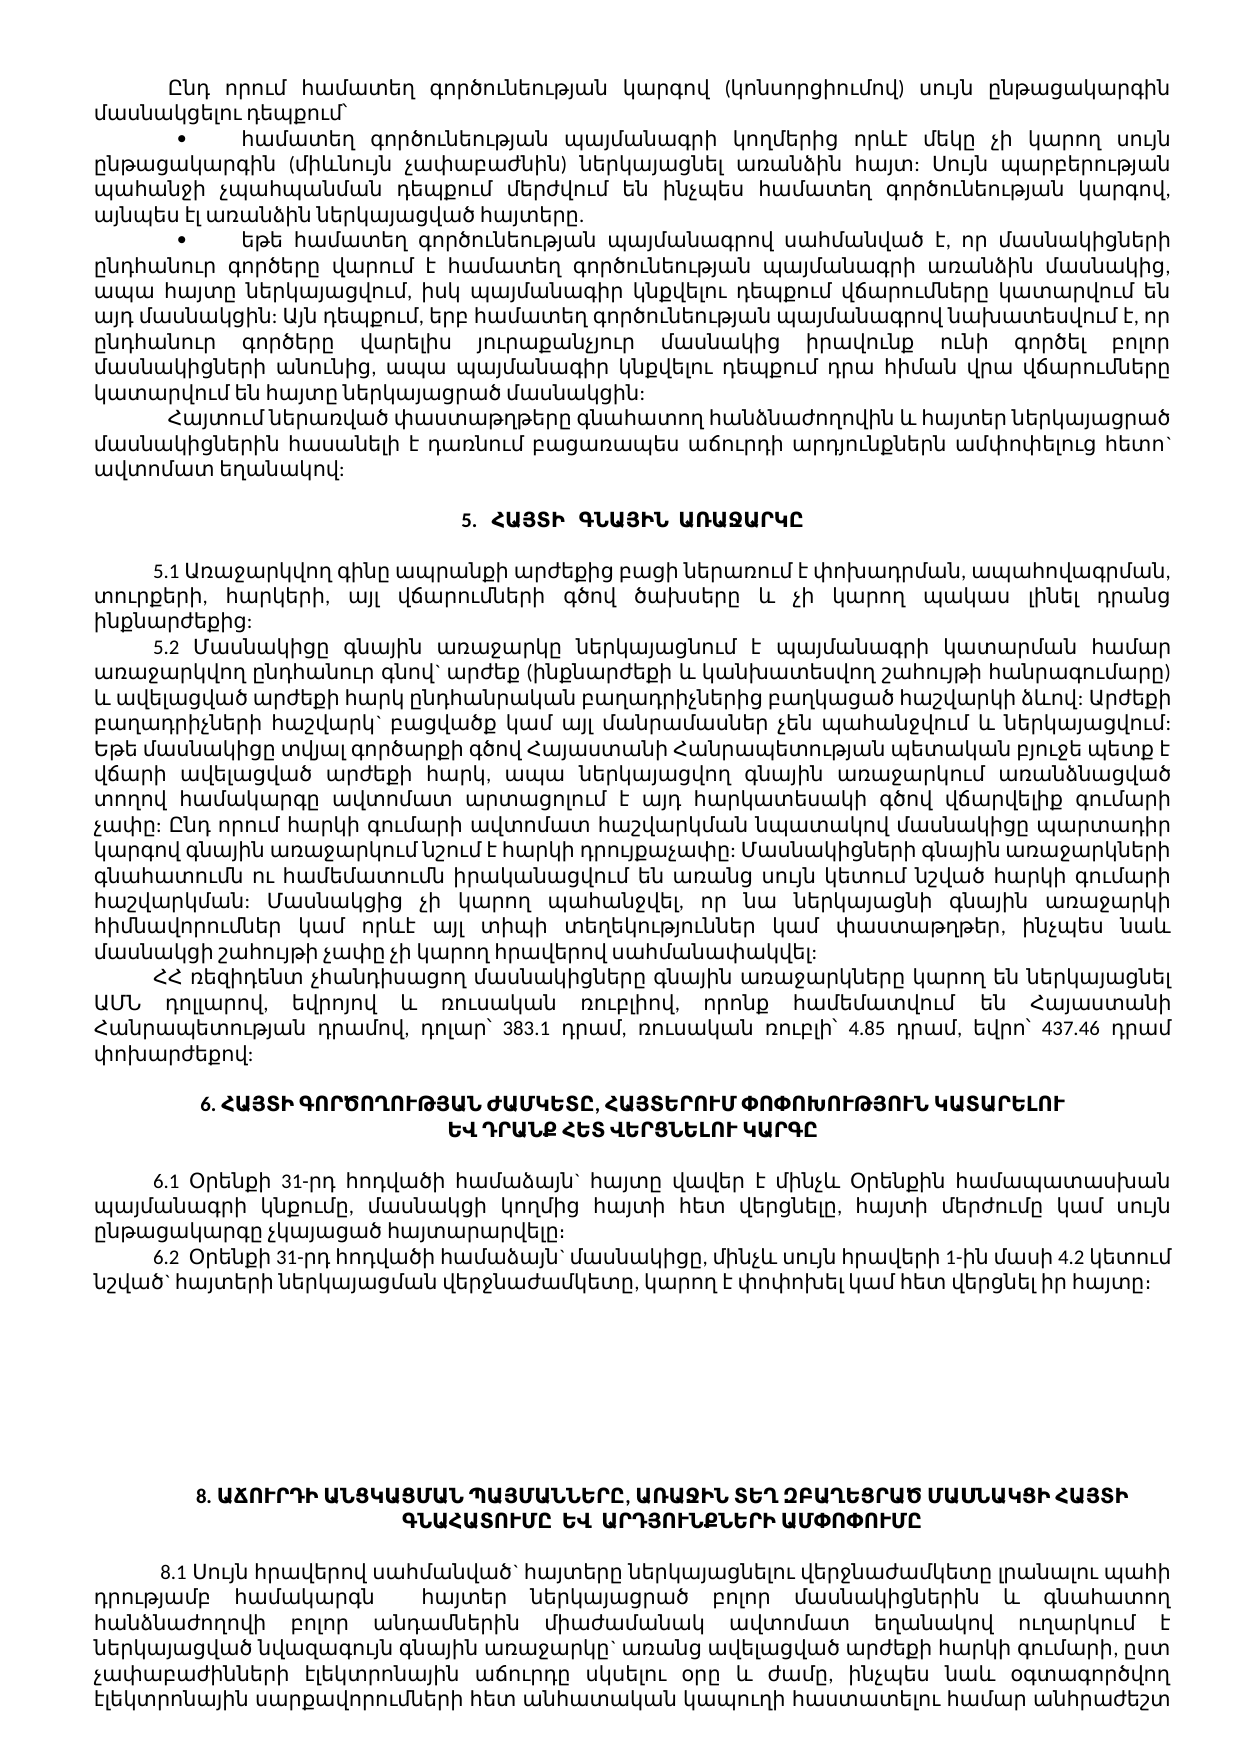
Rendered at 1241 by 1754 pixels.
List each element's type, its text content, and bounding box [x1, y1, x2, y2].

text 8. ԱՃՈՒՐԴԻ ԱՆՑԿԱՑՄԱՆ ՊԱՅՄԱՆՆԵՐԸ, ԱՌԱՋԻՆ ՏԵՂ ԶԲԱՂԵՑՐԱԾ ՄԱՍՆԱԿՑԻ ՀԱՅՏԻ [94, 1483, 1171, 1508]
text 5.1 Առաջարկվող գինը ապրանքի արժեքից բացի ներառում է փոխադրման, ապահովագրման, տուրքերի, հարկերի, այլ վճարումների գծով ծախսերը և չի կարող պակաս լինել դրանց ինքնարժեքից: [94, 558, 1171, 634]
text 5. ՀԱՅՏԻ ԳՆԱՅԻՆ ԱՌԱՋԱՐԿԸ [94, 507, 1171, 532]
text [94, 1559, 1171, 1712]
text 6.1 Օրենքի 31-րդ հոդվածի համաձայն` հայտը վավեր է մինչև Օրենքին համապատասխան պայմանագրի կնքումը, մասնակցի կողմից հայտի հետ վերցնելը, հայտի մերժումը կամ սույն ընթացակարգը չկայացած հայտարարվելը։ [94, 1168, 1171, 1244]
text Հայտում ներառված փաստաթղթերը գնահատող հանձնաժողովին և հայտեր ներկայացրած մասնակիցներին հասանելի է դառնում բացառապես աճուրդի արդյունքներն ամփոփելուց հետո` ավտոմատ եղանակով: [94, 405, 1171, 482]
text 6.2 Օրենքի 31-րդ հոդվածի համաձայն` մասնակիցը, մինչև սույն հրավերի 1-ին մասի 4.2 կետում նշված` հայտերի ներկայացման վերջնաժամկետը, կարող է փոփոխել կամ հետ վերցնել իր հայտը։ [94, 1244, 1171, 1295]
text 5.2 Մասնակիցը գնային առաջարկը ներկայացնում է պայմանագրի կատարման համար առաջարկվող ընդհանուր գնով` արժեք (ինքնարժեքի և կանխատեսվող շահույթի հանրագումարը) և ավելացված արժեքի հարկ ընդհանրական բաղադրիչներից բաղկացած հաշվարկի ձևով: Արժեքի բաղադրիչների հաշվարկ` բացվածք կամ այլ մանրամասներ չեն պահանջվում և ներկայացվում: Եթե մասնակիցը տվյալ գործարքի գծով Հայաստանի Հանրապետության պետական բյուջե պետք է վճարի ավելացված արժեքի հարկ, ապա ներկայացվող գնային առաջարկում առանձնացված տողով համակարգը ավտոմատ արտացոլում է այդ հարկատեսակի գծով վճարվելիք գումարի չափը: Ընդ որում հարկի գումարի ավտոմատ հաշվարկման նպատակով մասնակիցը պարտադիր կարգով գնային առաջարկում նշում է հարկի դրույքաչափը: Մասնակիցների գնային առաջարկների գնահատումն ու համեմատումն իրականացվում են առանց սույն կետում նշված հարկի գումարի հաշվարկման: Մասնակցից չի կարող պահանջվել, որ նա ներկայացնի գնային առաջարկի հիմնավորումներ կամ որևէ այլ տիպի տեղեկություններ կամ փաստաթղթեր, ինչպես նաև մասնակցի շահույթի չափը չի կարող հրավերով սահմանափակվել: [94, 634, 1171, 964]
text Ընդ որում համատեղ գործունեության կարգով (կոնսորցիումով) սույն ընթացակարգին մասնակցելու դեպքում՝ [94, 75, 1171, 126]
text ԳՆԱՀԱՏՈՒՄԸ ԵՎ ԱՐԴՅՈՒՆՔՆԵՐԻ ԱՄՓՈՓՈՒՄԸ [94, 1508, 1171, 1534]
list եթե համատեղ գործունեության պայմանագրով սահմանված է, որ մասնակիցների ընդհանուր գործերը վարում է համատեղ գործունեության պայմանագրի առանձին մասնակից, ապա հայտը ներկայացվում, իսկ պայմանագիր կնքվելու դեպքում վճարումները կատարվում են այդ մասնակցին: Այն դեպքում, երբ համատեղ գործունեության պայմանագրով նախատեսվում է, որ ընդհանուր գործերը վարելիս յուրաքանչյուր մասնակից իրավունք ունի գործել բոլոր մասնակիցների անունից, ապա պայմանագիր կնքվելու դեպքում դրա հիման վրա վճարումները կատարվում են հայտը ներկայացրած մասնակցին: [94, 227, 1171, 405]
text ԵՎ ԴՐԱՆՔ ՀԵՏ ՎԵՐՑՆԵԼՈՒ ԿԱՐԳԸ [94, 1117, 1171, 1142]
text ՀՀ ռեզիդենտ չհանդիսացող մասնակիցները գնային առաջարկները կարող են ներկայացնել ԱՄՆ դոլլարով, եվրոյով և ռուսական ռուբլիով, որոնք համեմատվում են Հայաստանի Հանրապետության դրամով, դոլար՝ 383.1 դրամ, ռուսական ռուբլի՝ 4.85 դրամ, եվրո՝ 437.46 դրամ փոխարժեքով: [94, 964, 1171, 1066]
list համատեղ գործունեության պայմանագրի կողմերից որևէ մեկը չի կարող սույն ընթացակարգին (միևնույն չափաբաժնին) ներկայացնել առանձին հայտ: Սույն պարբերության պահանջի չպահպանման դեպքում մերժվում են ինչպես համատեղ գործունեության կարգով, այնպես էլ առանձին ներկայացված հայտերը. [94, 126, 1171, 227]
text 6. ՀԱՅՏԻ ԳՈՐԾՈՂՈՒԹՅԱՆ ԺԱՄԿԵՏԸ, ՀԱՅՏԵՐՈՒՄ ՓՈՓՈԽՈՒԹՅՈՒՆ ԿԱՏԱՐԵԼՈՒ [94, 1092, 1171, 1117]
